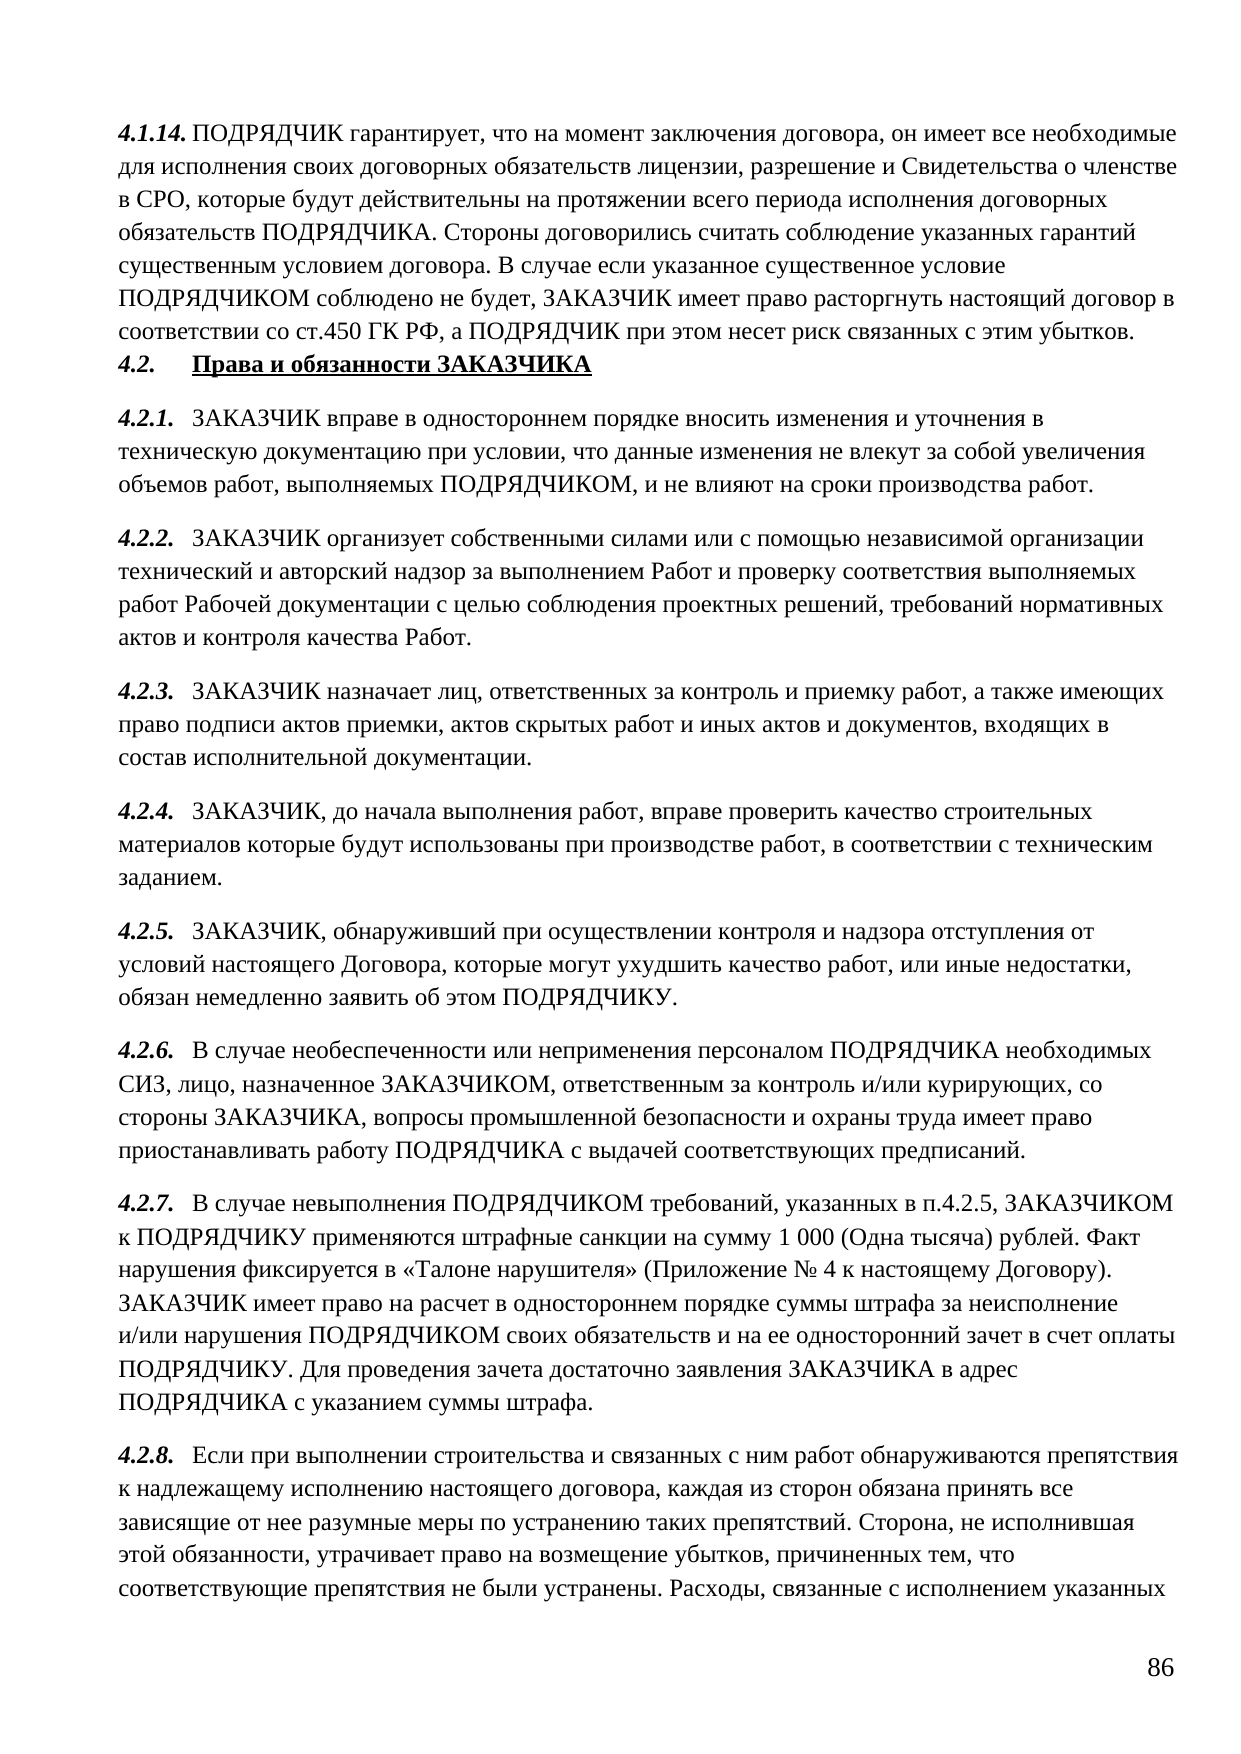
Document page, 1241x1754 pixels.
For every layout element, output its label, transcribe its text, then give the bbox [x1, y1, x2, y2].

list Права и обязанности ЗАКАЗЧИКА [118, 349, 1181, 378]
list В случае невыполнения ПОДРЯДЧИКОМ требований, указанных в п.4.2.5, ЗАКАЗЧИКОМ к ПОДРЯДЧИКУ применяются штрафные санкции на сумму 1 000 (Одна тысяча) рублей. Факт нарушения фиксируется в «Талоне нарушителя» (Приложение № 4 к настоящему Договору). ЗАКАЗЧИК имеет право на расчет в одностороннем порядке суммы штрафа за неисполнение и/или нарушения ПОДРЯДЧИКОМ своих обязательств и на ее односторонний зачет в счет оплаты ПОДРЯДЧИКУ. Для проведения зачета достаточно заявления ЗАКАЗЧИКА в адрес ПОДРЯДЧИКА с указанием суммы штрафа. [118, 1188, 1181, 1415]
list ЗАКАЗЧИК организует собственными силами или с помощью независимой организации технический и авторский надзор за выполнением Работ и проверку соответствия выполняемых работ Рабочей документации с целью соблюдения проектных решений, требований нормативных актов и контроля качества Работ. [118, 523, 1181, 651]
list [118, 1441, 1181, 1601]
list ПОДРЯДЧИК гарантирует, что на момент заключения договора, он имеет все необходимые для исполнения своих договорных обязательств лицензии, разрешение и Свидетельства о членстве в СРО, которые будут действительны на протяжении всего периода исполнения договорных обязательств ПОДРЯДЧИКА. Стороны договорились считать соблюдение указанных гарантий существенным условием договора. В случае если указанное существенное условие ПОДРЯДЧИКОМ соблюдено не будет, ЗАКАЗЧИК имеет право расторгнуть настоящий договор в соответствии со ст.450 ГК РФ, а ПОДРЯДЧИК при этом несет риск связанных с этим убытков. [118, 118, 1181, 345]
list В случае необеспеченности или неприменения персоналом ПОДРЯДЧИКА необходимых СИЗ, лицо, назначенное ЗАКАЗЧИКОМ, ответственным за контроль и/или курирующих, со стороны ЗАКАЗЧИКА, вопросы промышленной безопасности и охраны труда имеет право приостанавливать работу ПОДРЯДЧИКА с выдачей соответствующих предписаний. [118, 1036, 1181, 1163]
list ЗАКАЗЧИК назначает лиц, ответственных за контроль и приемку работ, а также имеющих право подписи актов приемки, актов скрытых работ и иных актов и документов, входящих в состав исполнительной документации. [118, 676, 1181, 771]
list ЗАКАЗЧИК, до начала выполнения работ, вправе проверить качество строительных материалов которые будут использованы при производстве работ, в соответствии с техническим заданием. [118, 796, 1181, 891]
list ЗАКАЗЧИК, обнаруживший при осуществлении контроля и надзора отступления от условий настоящего Договора, которые могут ухудшить качество работ, или иные недостатки, обязан немедленно заявить об этом ПОДРЯДЧИКУ. [118, 916, 1181, 1011]
list ЗАКАЗЧИК вправе в одностороннем порядке вносить изменения и уточнения в техническую документацию при условии, что данные изменения не влекут за собой увеличения объемов работ, выполняемых ПОДРЯДЧИКОМ, и не влияют на сроки производства работ. [118, 403, 1181, 498]
